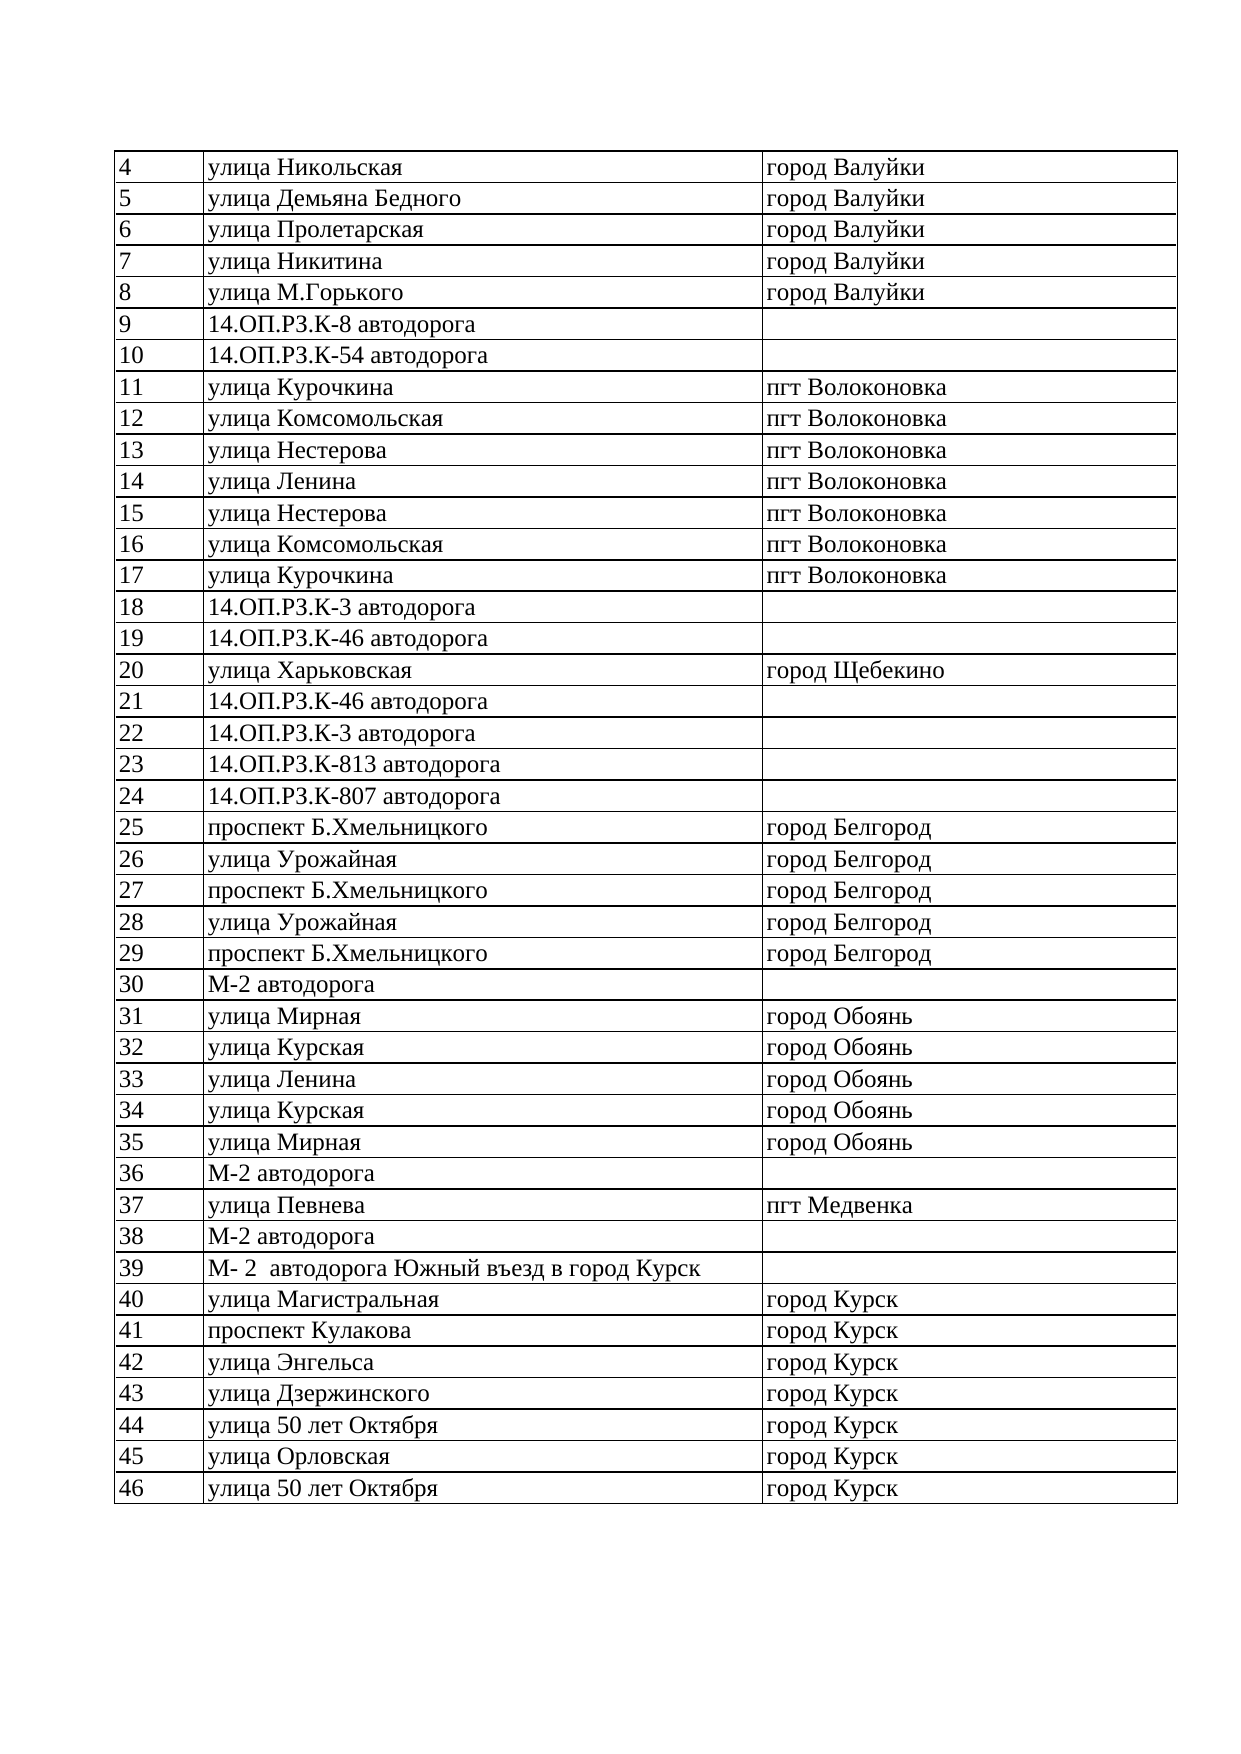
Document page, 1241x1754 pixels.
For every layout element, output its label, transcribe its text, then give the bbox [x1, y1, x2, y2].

table_cell улица Ленина [204, 1064, 762, 1094]
table_cell 38 [115, 1221, 203, 1251]
table_cell 30 [115, 969, 203, 999]
table_cell 14.ОП.РЗ.К-3 автодорога [204, 592, 762, 622]
table_cell 20 [115, 654, 203, 685]
table_cell город Обоянь [763, 999, 1177, 1031]
table_cell 24 [115, 780, 203, 811]
table_cell улица Мирная [204, 1127, 762, 1157]
table_cell город Валуйки [763, 152, 1177, 181]
table_cell улица 50 лет Октября [204, 1473, 762, 1503]
table_cell пгт Волоконовка [763, 496, 1177, 527]
table_cell город Белгород [763, 874, 1177, 905]
table_cell город Валуйки [763, 244, 1177, 276]
table_cell проспект Б.Хмельницкого [204, 875, 762, 905]
table_cell 10 [115, 340, 203, 370]
table_cell 13 [115, 434, 203, 464]
table_cell город Курск [763, 1471, 1177, 1503]
table_cell [763, 590, 1177, 622]
table_cell М-2 автодорога [204, 970, 762, 999]
table_cell город Белгород [763, 936, 1177, 968]
table_cell М-2 автодорога [204, 1221, 762, 1251]
table_cell 7 [115, 245, 203, 276]
table_cell улица Урожайная [204, 907, 762, 936]
table_cell город Белгород [763, 905, 1177, 936]
table_cell улица Нестерова [204, 435, 762, 464]
table_cell 14.ОП.РЗ.К-3 автодорога [204, 718, 762, 748]
table_cell 5 [115, 183, 203, 213]
table_cell улица Дзержинского [204, 1378, 762, 1408]
table_cell [763, 1157, 1177, 1188]
table_cell улица Никитина [204, 246, 762, 276]
table_cell город Обоянь [763, 1031, 1177, 1062]
table_cell улица Харьковская [204, 655, 762, 685]
table_cell 37 [115, 1189, 203, 1219]
table_cell город Обоянь [763, 1094, 1177, 1125]
table_cell улица Орловская [204, 1441, 762, 1471]
table_cell 23 [115, 749, 203, 779]
table_cell [763, 779, 1177, 811]
table_cell улица Урожайная [204, 844, 762, 873]
table_cell улица 50 лет Октября [204, 1410, 762, 1440]
table_cell город Щебекино [763, 653, 1177, 685]
table_cell улица Пролетарская [204, 215, 762, 244]
table_cell М- 2 автодорога Южный въезд в город Курск [204, 1253, 762, 1282]
table_cell проспект Б.Хмельницкого [204, 938, 762, 968]
table_cell 14.ОП.РЗ.К-46 автодорога [204, 686, 762, 716]
table_cell город Курск [763, 1408, 1177, 1440]
table_cell 28 [115, 906, 203, 936]
table_cell [763, 307, 1177, 339]
table_cell пгт Волоконовка [763, 370, 1177, 402]
table_cell [763, 968, 1177, 999]
table_cell 32 [115, 1032, 203, 1062]
table_cell 45 [115, 1441, 203, 1471]
table_cell 11 [115, 371, 203, 402]
table_cell улица Комсомольская [204, 529, 762, 559]
table_cell город Валуйки [763, 276, 1177, 307]
table_cell улица Курская [204, 1032, 762, 1062]
table_cell 29 [115, 938, 203, 968]
table_cell 14.ОП.РЗ.К-813 автодорога [204, 749, 762, 779]
table_cell пгт Волоконовка [763, 559, 1177, 590]
table_cell 25 [115, 812, 203, 842]
table_cell 14.ОП.РЗ.К-807 автодорога [204, 781, 762, 811]
table_cell город Валуйки [763, 181, 1177, 213]
table_cell город Курск [763, 1377, 1177, 1408]
table_cell 27 [115, 875, 203, 905]
table_cell 31 [115, 1000, 203, 1031]
table_cell город Курск [763, 1345, 1177, 1377]
table_cell 36 [115, 1158, 203, 1188]
table_cell 39 [115, 1252, 203, 1282]
table_cell пгт Волоконовка [763, 433, 1177, 464]
table_cell город Обоянь [763, 1125, 1177, 1157]
table_cell [763, 685, 1177, 716]
table_cell 18 [115, 591, 203, 622]
table_cell улица Курочкина [204, 372, 762, 402]
table_cell улица Ленина [204, 466, 762, 496]
table_cell 26 [115, 843, 203, 873]
table_cell улица Энгельса [204, 1347, 762, 1377]
table_cell 44 [115, 1409, 203, 1440]
table_cell 22 [115, 717, 203, 748]
table_cell пгт Медвенка [763, 1188, 1177, 1219]
table_cell 14.ОП.РЗ.К-8 автодорога [204, 309, 762, 339]
table_cell 14 [115, 466, 203, 496]
table_cell пгт Волоконовка [763, 528, 1177, 559]
table_cell [763, 1220, 1177, 1251]
table_cell город Валуйки [763, 213, 1177, 244]
table_cell улица Курочкина [204, 561, 762, 590]
table_cell улица Магистральная [204, 1284, 762, 1314]
table_cell 17 [115, 560, 203, 590]
table_cell 33 [115, 1063, 203, 1094]
table_cell улица М.Горького [204, 277, 762, 307]
table_cell улица Комсомольская [204, 403, 762, 433]
table_cell [763, 716, 1177, 748]
table_cell город Курск [763, 1440, 1177, 1471]
table_cell 19 [115, 623, 203, 653]
table_cell 16 [115, 529, 203, 559]
table_cell проспект Б.Хмельницкого [204, 812, 762, 842]
table_cell 14.ОП.РЗ.К-54 автодорога [204, 340, 762, 370]
table_cell 14.ОП.РЗ.К-46 автодорога [204, 623, 762, 653]
table_cell 9 [115, 308, 203, 339]
table_cell 43 [115, 1378, 203, 1408]
table_cell М-2 автодорога [204, 1158, 762, 1188]
table_cell 34 [115, 1095, 203, 1125]
table_cell 4 [115, 152, 203, 181]
table_cell 40 [115, 1284, 203, 1314]
table_cell 15 [115, 497, 203, 527]
table_cell улица Нестерова [204, 498, 762, 527]
table_cell город Курск [763, 1314, 1177, 1345]
table_cell 6 [115, 214, 203, 244]
table_cell улица Певнева [204, 1190, 762, 1219]
table_cell улица Курская [204, 1095, 762, 1125]
table_cell пгт Волоконовка [763, 402, 1177, 433]
table_cell 42 [115, 1346, 203, 1377]
table_cell [763, 622, 1177, 653]
table_cell 8 [115, 277, 203, 307]
table_cell улица Демьяна Бедного [204, 183, 762, 213]
table_cell 12 [115, 403, 203, 433]
table_cell город Обоянь [763, 1062, 1177, 1094]
table_cell город Белгород [763, 811, 1177, 842]
table_cell проспект Кулакова [204, 1316, 762, 1345]
table_cell 21 [115, 686, 203, 716]
table_cell улица Никольская [204, 152, 762, 181]
table_cell пгт Волоконовка [763, 465, 1177, 496]
table_cell [763, 1251, 1177, 1282]
table_cell [763, 748, 1177, 779]
table_cell город Курск [763, 1283, 1177, 1314]
table_cell город Белгород [763, 842, 1177, 873]
table_cell 41 [115, 1315, 203, 1345]
table_cell [763, 339, 1177, 370]
table_cell улица Мирная [204, 1001, 762, 1031]
table_cell 35 [115, 1126, 203, 1157]
table_cell 46 [115, 1472, 203, 1503]
